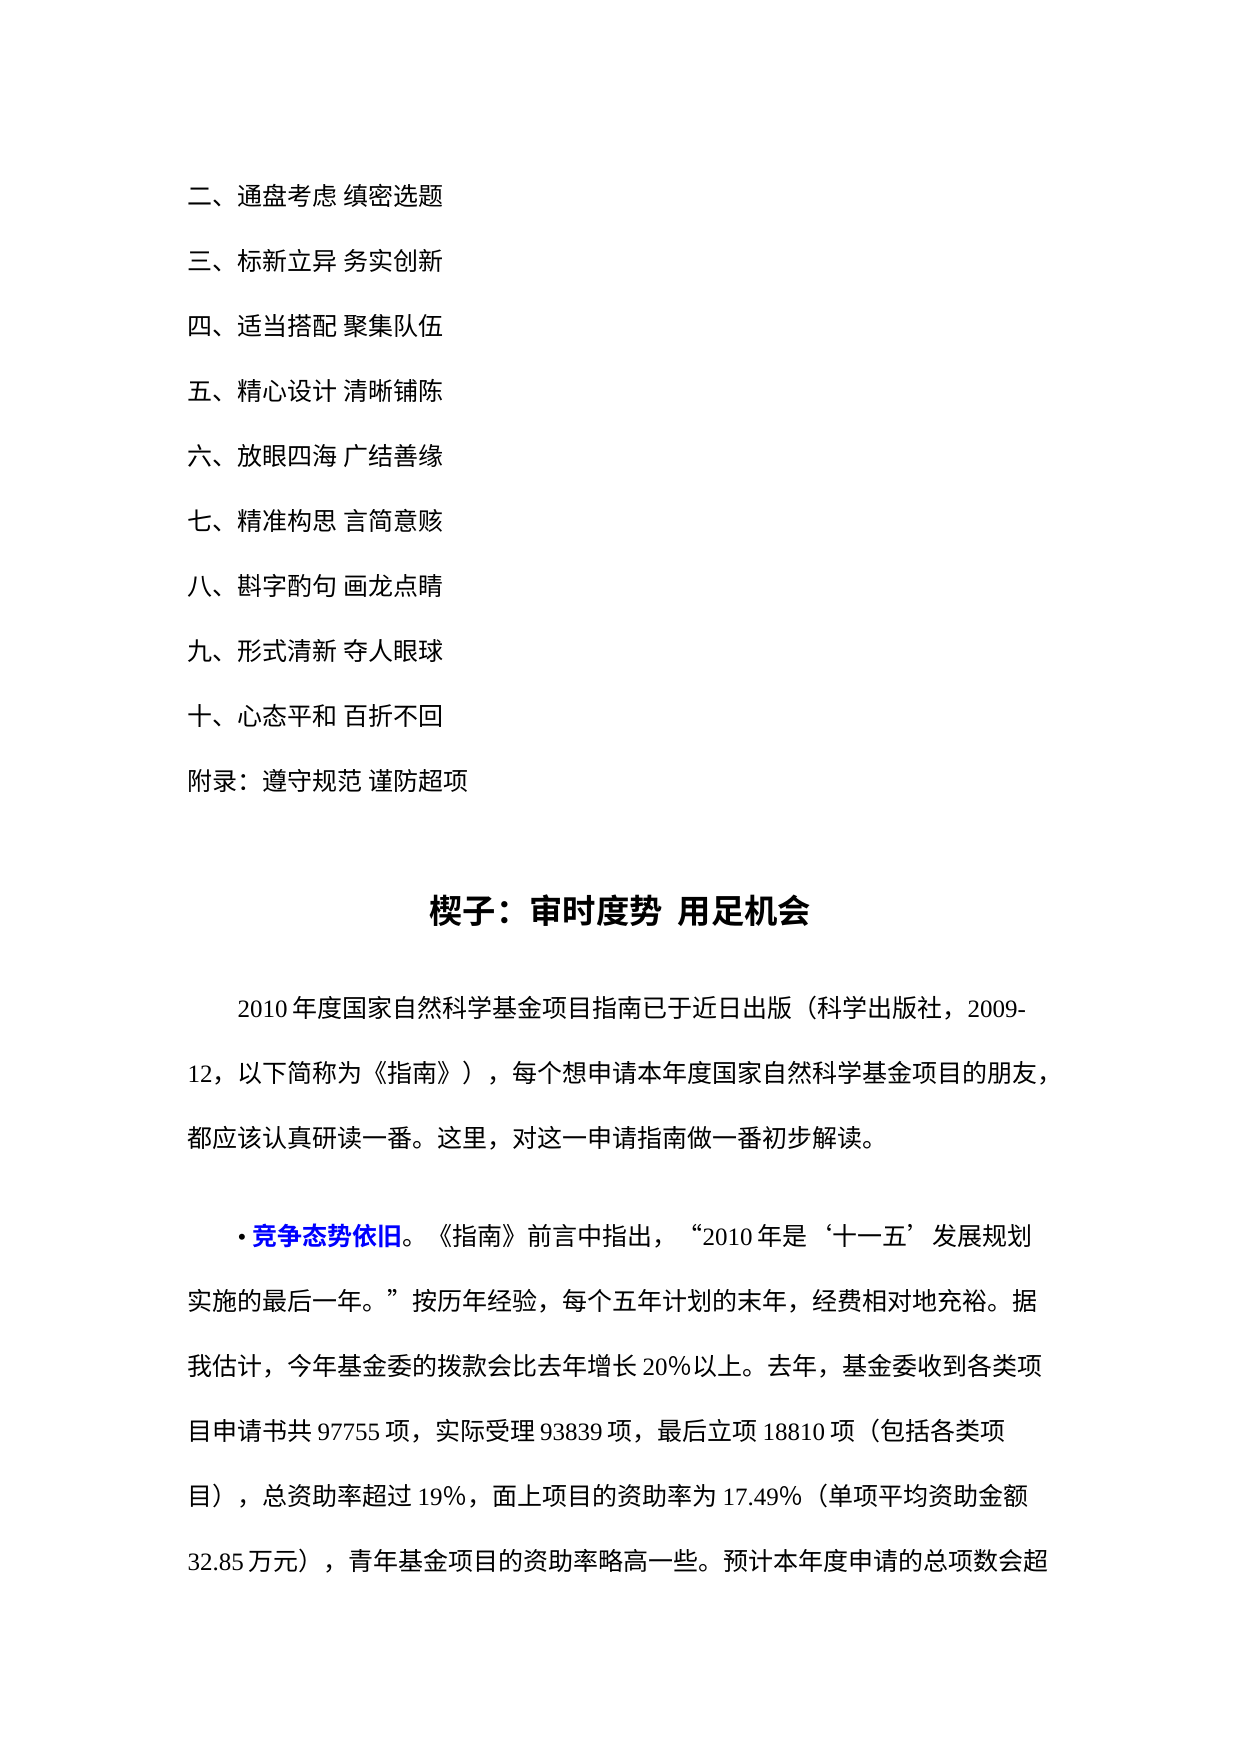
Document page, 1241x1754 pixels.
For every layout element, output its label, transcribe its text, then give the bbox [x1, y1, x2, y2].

text 四、适当搭配 聚集队伍 [187, 292, 1053, 357]
text 五、精心设计 清晰铺陈 [187, 357, 1053, 422]
text 九、形式清新 夺人眼球 [187, 617, 1053, 682]
text 楔子：审时度势 用足机会 [187, 877, 1053, 942]
text 十、心态平和 百折不回 [187, 682, 1053, 747]
text 六、放眼四海 广结善缘 [187, 422, 1053, 487]
text 2010年度国家自然科学基金项目指南已于近日出版（科学出版社，2009-12，以下简称为《指南》），每个想申请本年度国家自然科学基金项目的朋友，都应该认真研读一番。这里，对这一申请指南做一番初步解读。 [187, 974, 1053, 1169]
text 三、标新立异 务实创新 [187, 227, 1053, 292]
text 八、斟字酌句 画龙点睛 [187, 552, 1053, 617]
text 二、通盘考虑 缜密选题 [187, 162, 1053, 227]
text 附录：遵守规范 谨防超项 [187, 747, 1053, 812]
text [187, 1202, 1053, 1592]
text 七、精准构思 言简意赅 [187, 487, 1053, 552]
